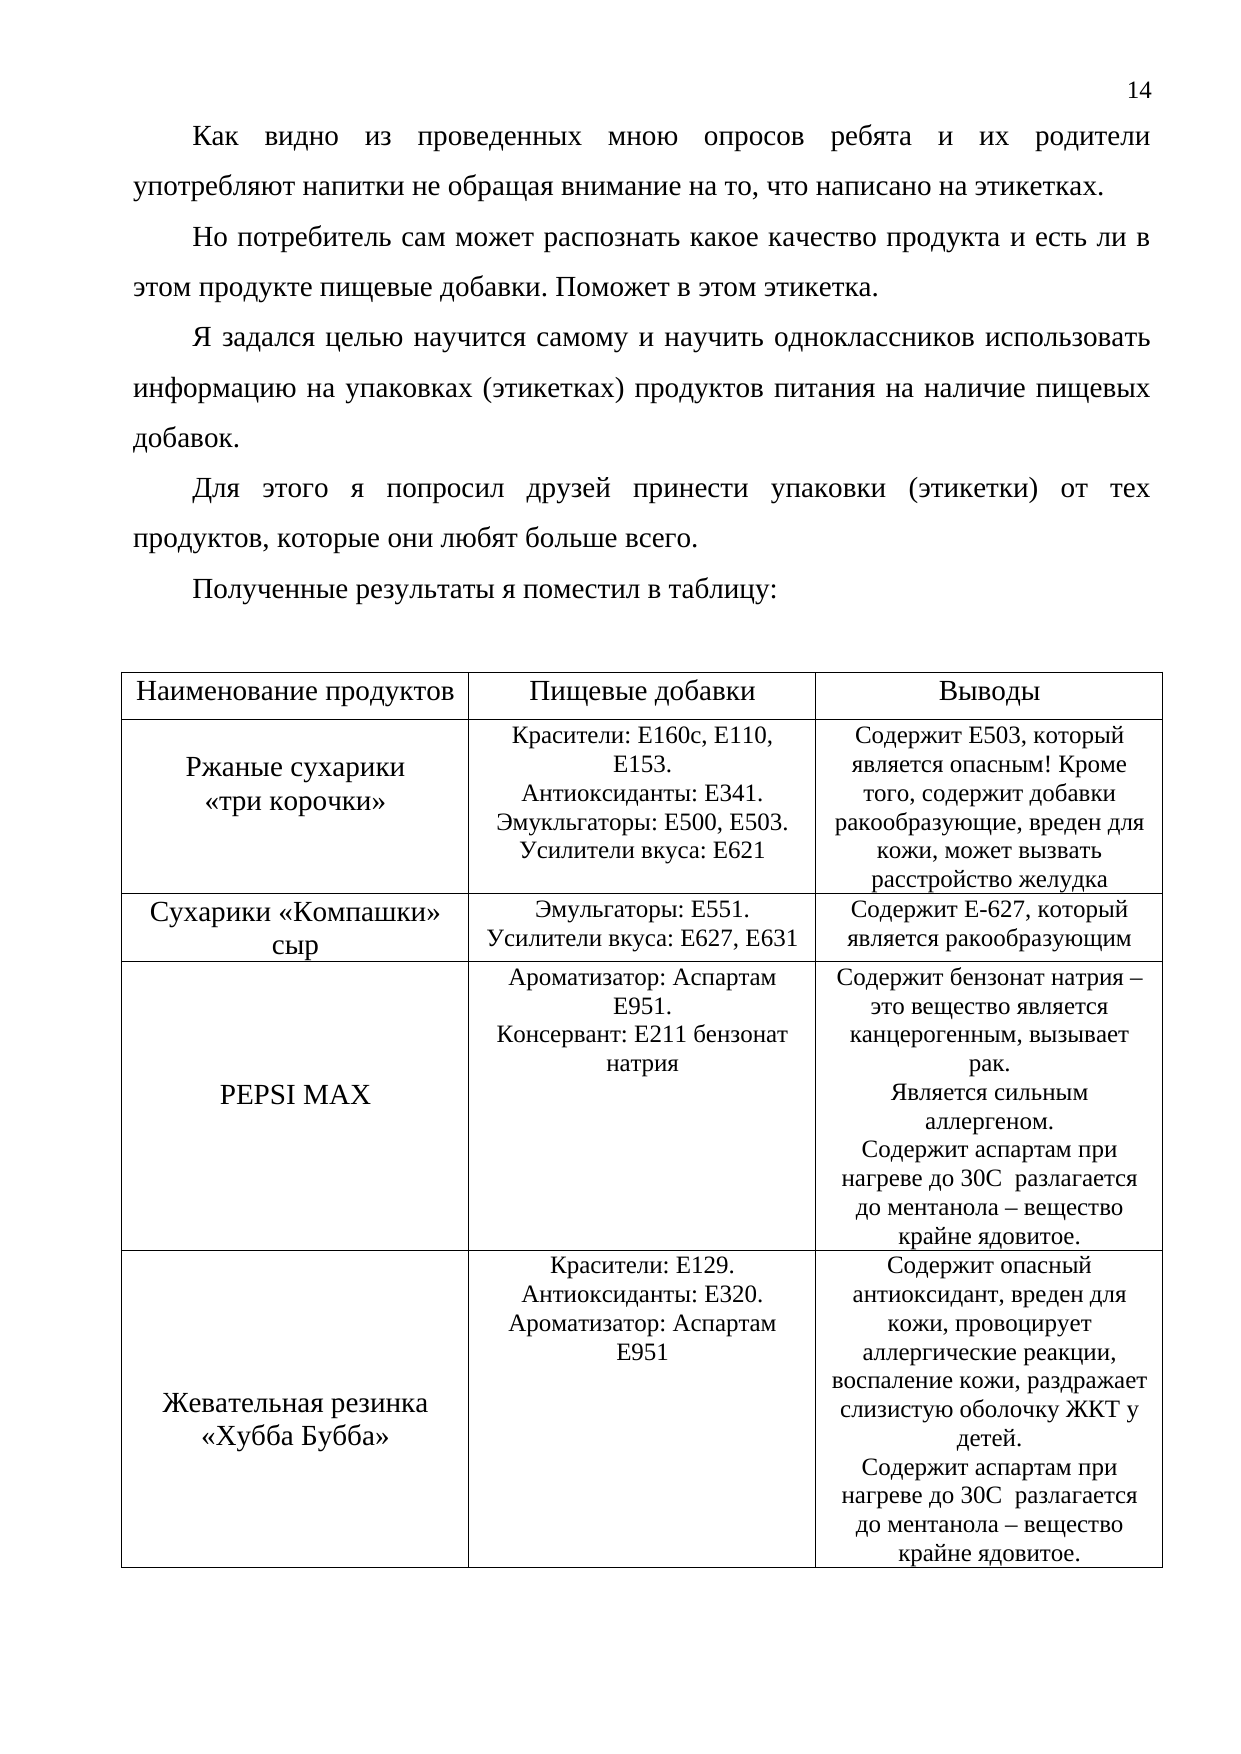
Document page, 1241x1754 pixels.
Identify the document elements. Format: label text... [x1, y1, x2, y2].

table_header Выводы [816, 673, 1162, 719]
table_cell Содержит бензонат натрия – это вещество является канцерогенным, вызывает рак. Является сильным аллергеном. Содержит аспартам при нагреве до 30C разлагается до ментанола – вещество крайне ядовитое. [816, 962, 1162, 1249]
text Для этого я попросил друзей принести упаковки (этикетки) от тех продуктов, которые они любят больше всего. [133, 470, 1152, 554]
table_cell Ароматизатор: Аспартам Е951. Консервант: Е211 бензонат натрия [469, 962, 815, 1249]
table_cell Ржаные сухарики «три корочки» [122, 720, 468, 893]
text Я задался целью научится самому и научить одноклассников использовать информацию на упаковках (этикетках) продуктов питания на наличие пищевых добавок. [133, 319, 1152, 453]
table_cell Красители: Е160с, Е110, Е153. Антиоксиданты: Е341. Эмукльгаторы: Е500, Е503. Усилители вкуса: Е621 [469, 720, 815, 893]
table_cell Жевательная резинка «Хубба Бубба» [122, 1251, 468, 1567]
table_header Наименование продуктов [122, 673, 468, 719]
table_cell Содержит опасный антиоксидант, вреден для кожи, провоцирует аллергические реакции, воспаление кожи, раздражает слизистую оболочку ЖКТ у детей. Содержит аспартам при нагреве до 30C разлагается до ментанола – вещество крайне ядовитое. [816, 1251, 1162, 1567]
table_header Пищевые добавки [469, 673, 815, 719]
table_cell Эмульгаторы: Е551. Усилители вкуса: Е627, Е631 [469, 894, 815, 961]
table_cell Содержит Е503, который является опасным! Кроме того, содержит добавки ракообразующие, вреден для кожи, может вызвать расстройство желудка [816, 720, 1162, 893]
table_cell PEPSI MAX [122, 962, 468, 1249]
text Полученные результаты я поместил в таблицу: [133, 571, 1152, 604]
text Как видно из проведенных мною опросов ребята и их родители употребляют напитки не обращая внимание на то, что написано на этикетках. [133, 118, 1152, 202]
table_cell Красители: Е129. Антиоксиданты: Е320. Ароматизатор: Аспартам Е951 [469, 1251, 815, 1567]
table_cell Сухарики «Компашки» сыр [122, 894, 468, 961]
text Но потребитель сам может распознать какое качество продукта и есть ли в этом продукте пищевые добавки. Поможет в этом этикетка. [133, 219, 1152, 303]
table_cell Содержит Е-627, который является ракообразующим [816, 894, 1162, 961]
